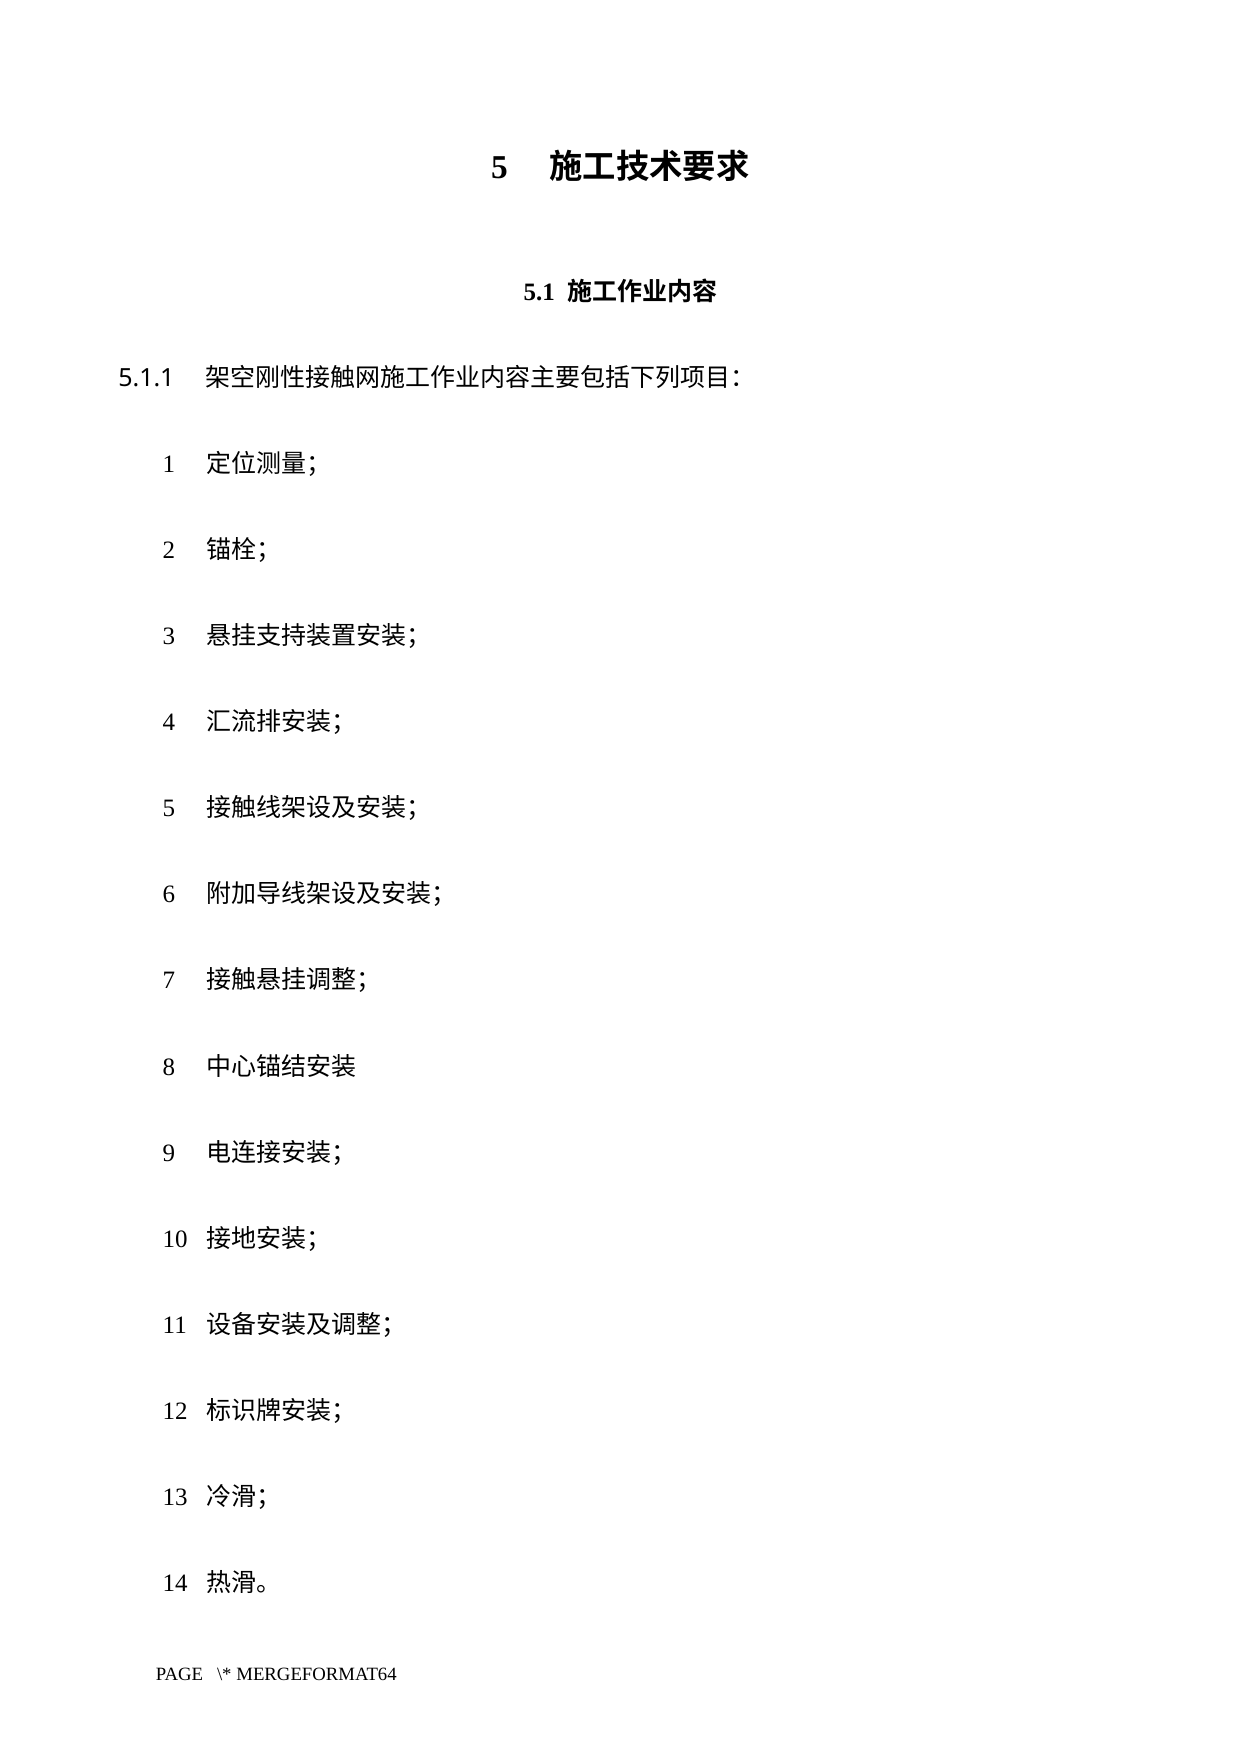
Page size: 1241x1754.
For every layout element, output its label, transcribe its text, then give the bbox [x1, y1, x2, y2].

list 标识牌安装； [162, 1374, 1122, 1442]
subtitle 施工技术要求 [118, 130, 1122, 198]
list 附加导线架设及安装； [162, 858, 1122, 926]
list 接触悬挂调整； [162, 944, 1122, 1012]
list 电连接安装； [162, 1116, 1122, 1184]
subtitle 施工作业内容 [118, 256, 1122, 324]
list 悬挂支持装置安装； [162, 600, 1122, 668]
list 锚栓； [162, 514, 1122, 582]
list 接触线架设及安装； [162, 772, 1122, 840]
list 接地安装； [162, 1202, 1122, 1270]
list 汇流排安装； [162, 686, 1122, 754]
list 中心锚结安装 [162, 1030, 1122, 1098]
list 设备安装及调整； [162, 1288, 1122, 1356]
subtitle 架空刚性接触网施工作业内容主要包括下列项目： [118, 342, 1122, 410]
list 热滑。 [162, 1546, 1122, 1614]
list 冷滑； [162, 1460, 1122, 1528]
list 定位测量； [162, 428, 1122, 496]
